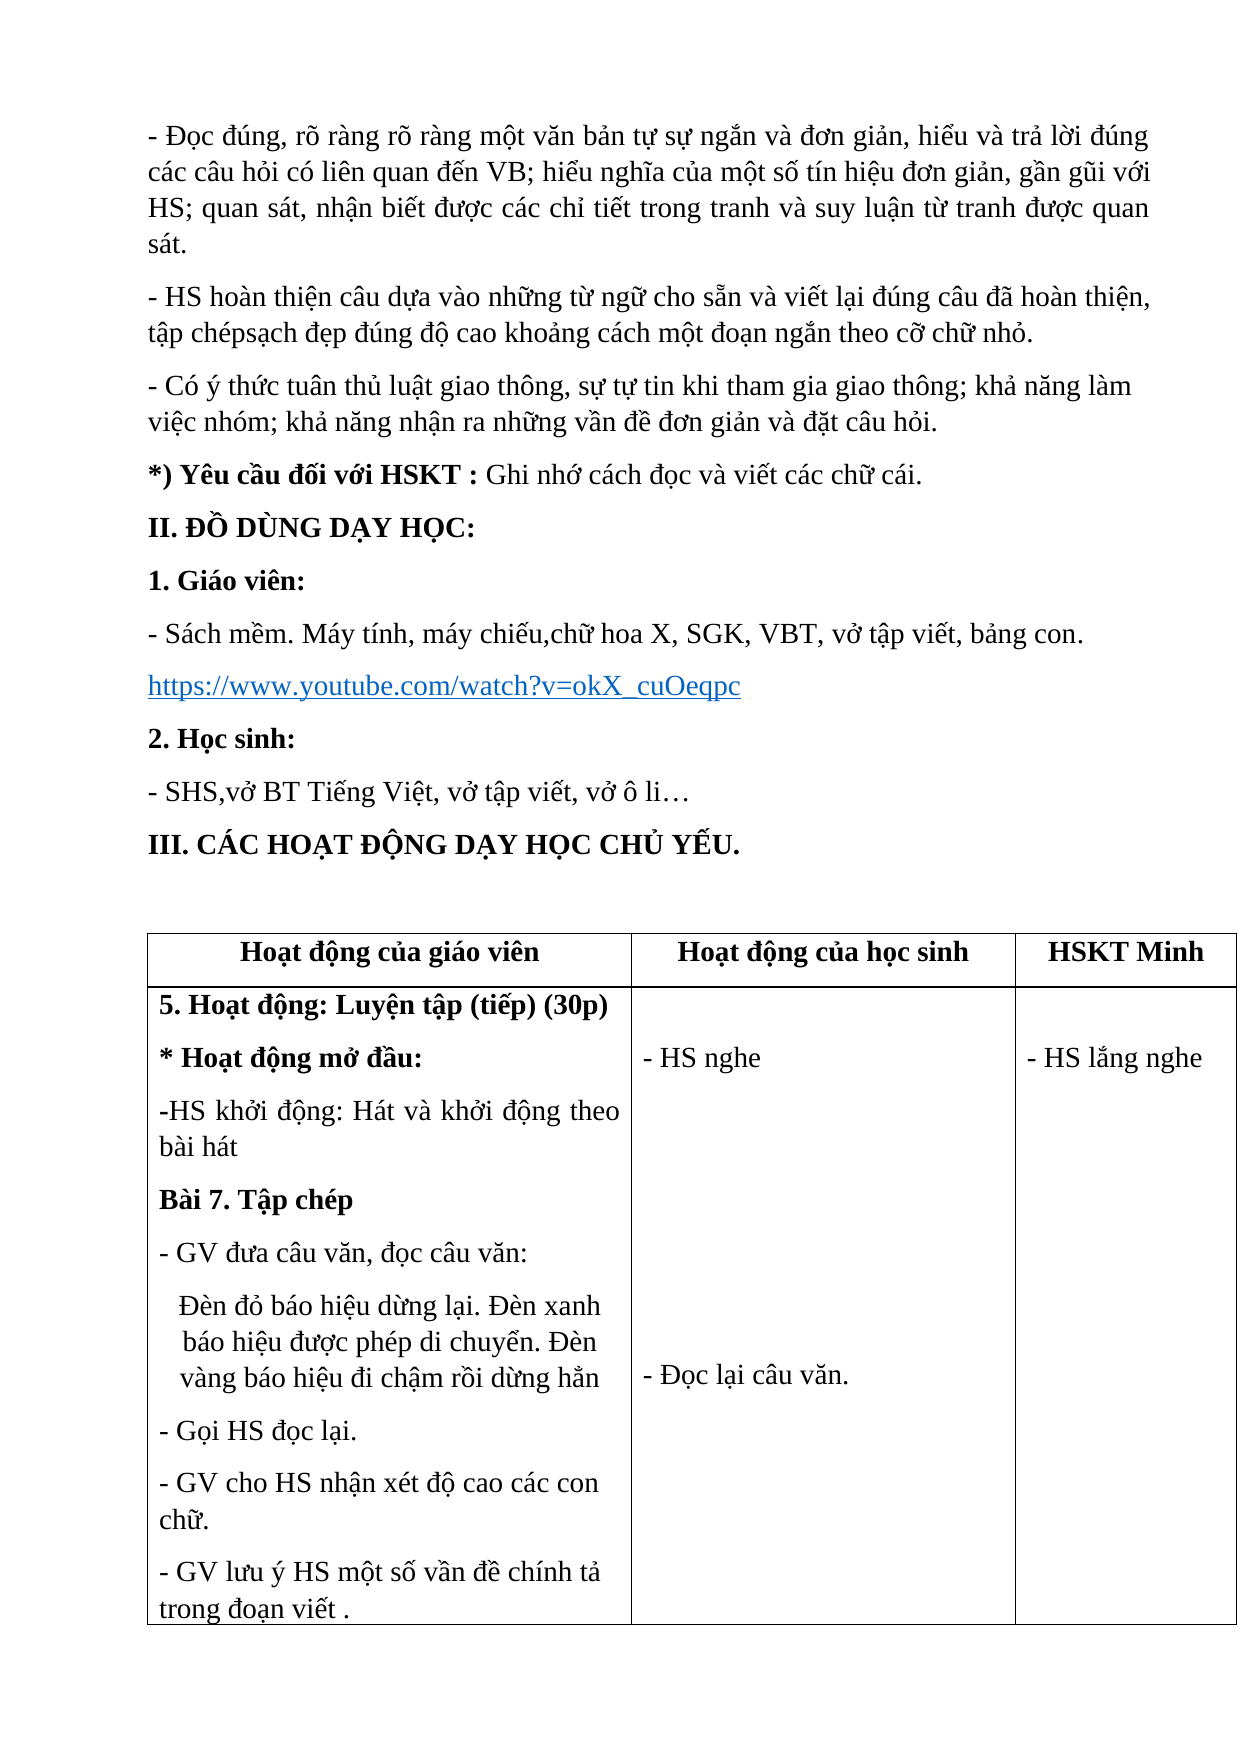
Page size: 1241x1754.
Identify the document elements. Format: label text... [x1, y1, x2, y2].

text II. ĐỒ DÙNG DẠY HỌC: [148, 510, 1152, 544]
table_cell - HS lắng nghe Hs viết theo hướng dẫn - HS lắng nghe Hs theo dõi - HS lắng nghe [1016, 988, 1236, 1624]
text - Có ý thức tuân thủ luật giao thông, sự tự tin khi tham gia giao thông; khả năng làm việc nhóm; khả năng nhận ra những vần đề đơn giản và đặt câu hỏi. [148, 368, 1152, 438]
text - HS hoàn thiện câu dựa vào những từ ngữ cho sẵn và viết lại đúng câu đã hoàn thiện, tập chépsạch đẹp đúng độ cao khoảng cách một đoạn ngắn theo cỡ chữ nhỏ. [148, 279, 1152, 349]
table_header HSKT Minh [1016, 934, 1236, 986]
text *) Yêu cầu đối với HSKT : Ghi nhớ cách đọc và viết các chữ cái. [148, 457, 1152, 491]
text III. CÁC HOẠT ĐỘNG DẠY HỌC CHỦ YẾU. [148, 827, 1152, 861]
text - Đọc đúng, rõ ràng rõ ràng một văn bản tự sự ngắn và đơn giản, hiểu và trả lời đúng các câu hỏi có liên quan đến VB; hiểu nghĩa của một số tín hiệu đơn giản, gần gũi với HS; quan sát, nhận biết được các chỉ tiết trong tranh và suy luận từ tranh được quan sát. [148, 118, 1152, 260]
text https://www.youtube.com/watch?v=okX_cuOeqpc [148, 668, 1152, 702]
text 2. Học sinh: [148, 721, 1152, 755]
text - SHS,vở BT Tiếng Việt, vở tập viết, vở ô li… [148, 774, 1152, 808]
table_header Hoạt động của giáo viên [148, 934, 631, 986]
text 1. Giáo viên: [148, 563, 1152, 596]
text - Sách mềm. Máy tính, máy chiếu,chữ hoa X, SGK, VBT, vở tập viết, bảng con. [148, 616, 1152, 649]
table_header Hoạt động của học sinh [632, 934, 1015, 986]
